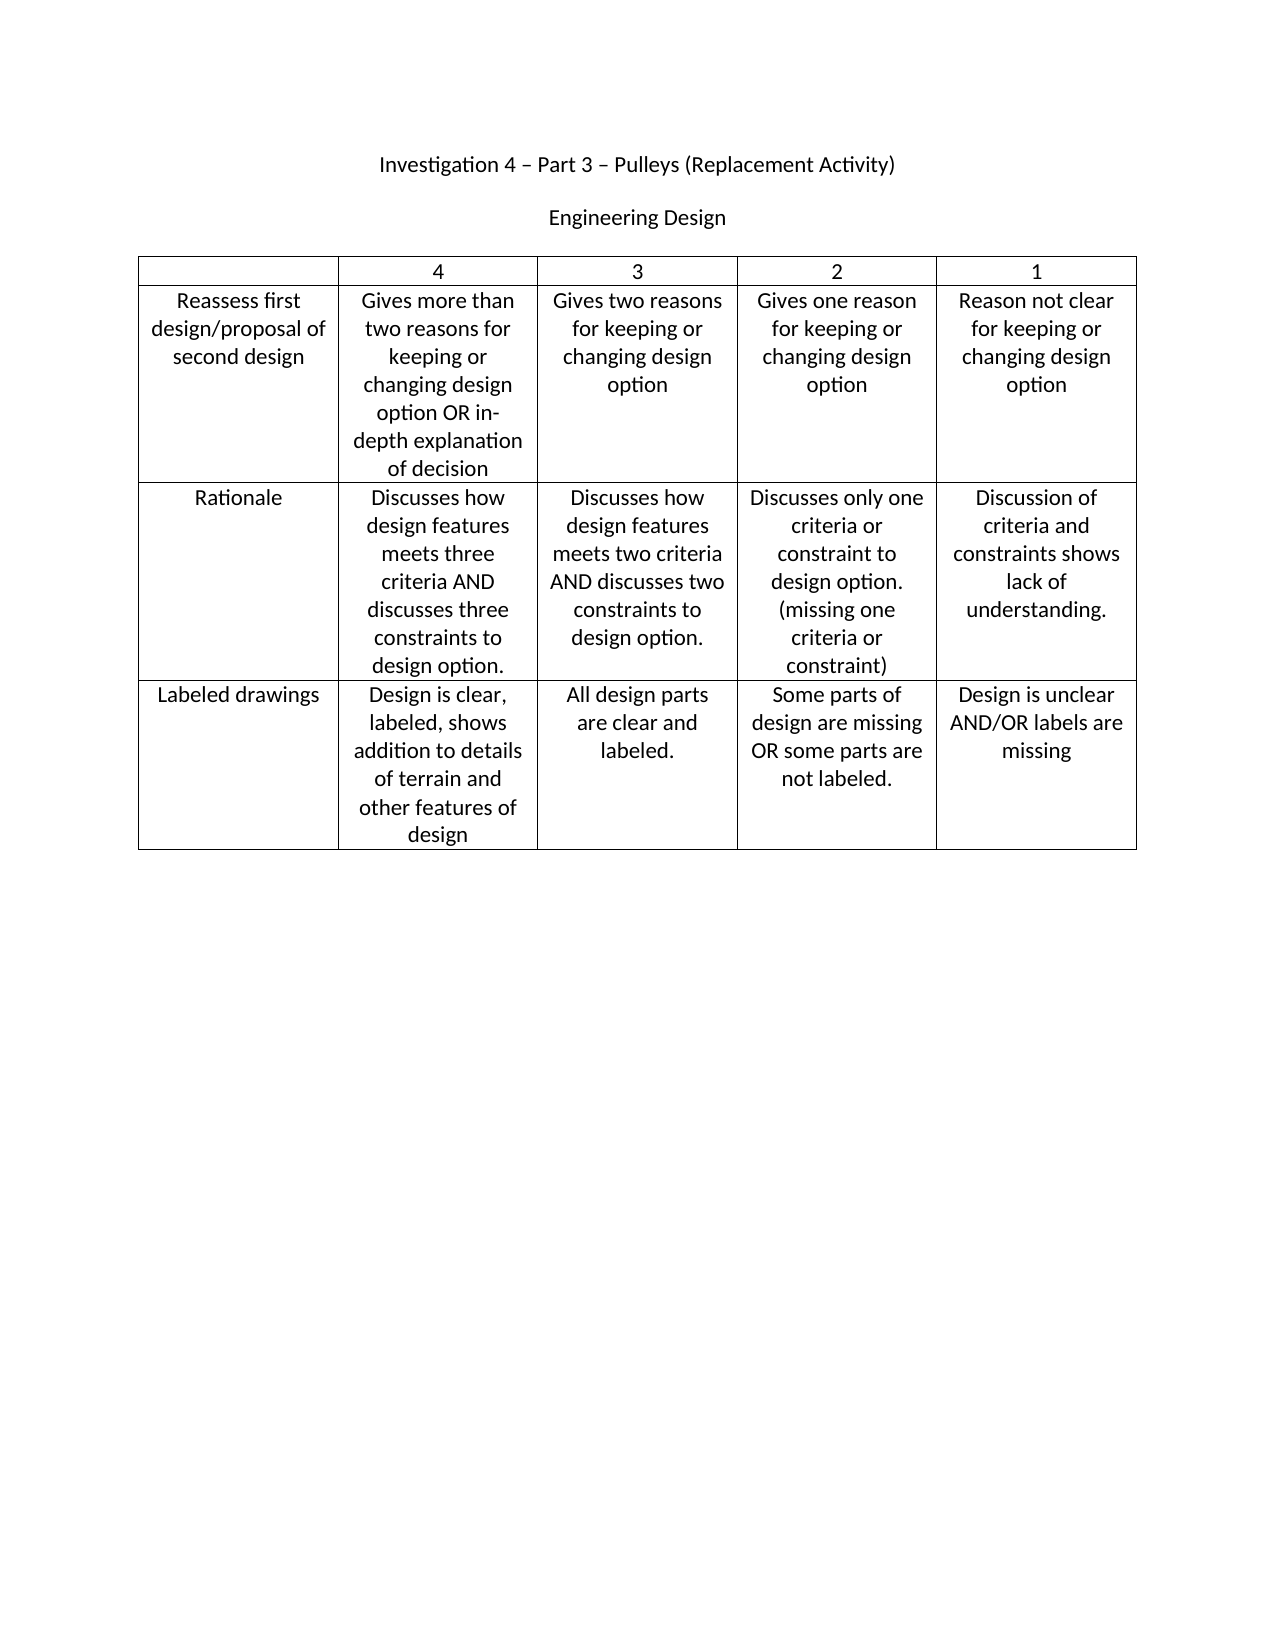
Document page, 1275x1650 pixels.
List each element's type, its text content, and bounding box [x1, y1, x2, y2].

table_cell Design is unclear AND/OR labels are missing [937, 681, 1136, 849]
table_cell Some parts of design are missing OR some parts are not labeled. [738, 681, 936, 849]
table_header 3 [538, 257, 737, 285]
table_cell Reason not clear for keeping or changing design option [937, 286, 1136, 482]
table_cell Rationale [139, 483, 338, 679]
text Engineering Design [150, 203, 1125, 231]
table_cell Discusses how design features meets three criteria AND discusses three constraints to design option. [339, 483, 537, 679]
table_cell Discusses only one criteria or constraint to design option. (missing one criteria or constraint) [738, 483, 936, 679]
table_header 4 [339, 257, 537, 285]
table_header 1 [937, 257, 1136, 285]
table_cell Labeled drawings [139, 681, 338, 849]
table_cell Gives one reason for keeping or changing design option [738, 286, 936, 482]
table_cell Gives more than two reasons for keeping or changing design option OR in-depth explanation of decision [339, 286, 537, 482]
table_cell Gives two reasons for keeping or changing design option [538, 286, 737, 482]
table_cell Discussion of criteria and constraints shows lack of understanding. [937, 483, 1136, 679]
table_header [139, 257, 338, 285]
table_cell All design parts are clear and labeled. [538, 681, 737, 849]
table_cell Reassess first design/proposal of second design [139, 286, 338, 482]
table_cell Discusses how design features meets two criteria AND discusses two constraints to design option. [538, 483, 737, 679]
table_cell Design is clear, labeled, shows addition to details of terrain and other features of design [339, 681, 537, 849]
table_header 2 [738, 257, 936, 285]
text Investigation 4 – Part 3 – Pulleys (Replacement Activity) [150, 150, 1125, 178]
